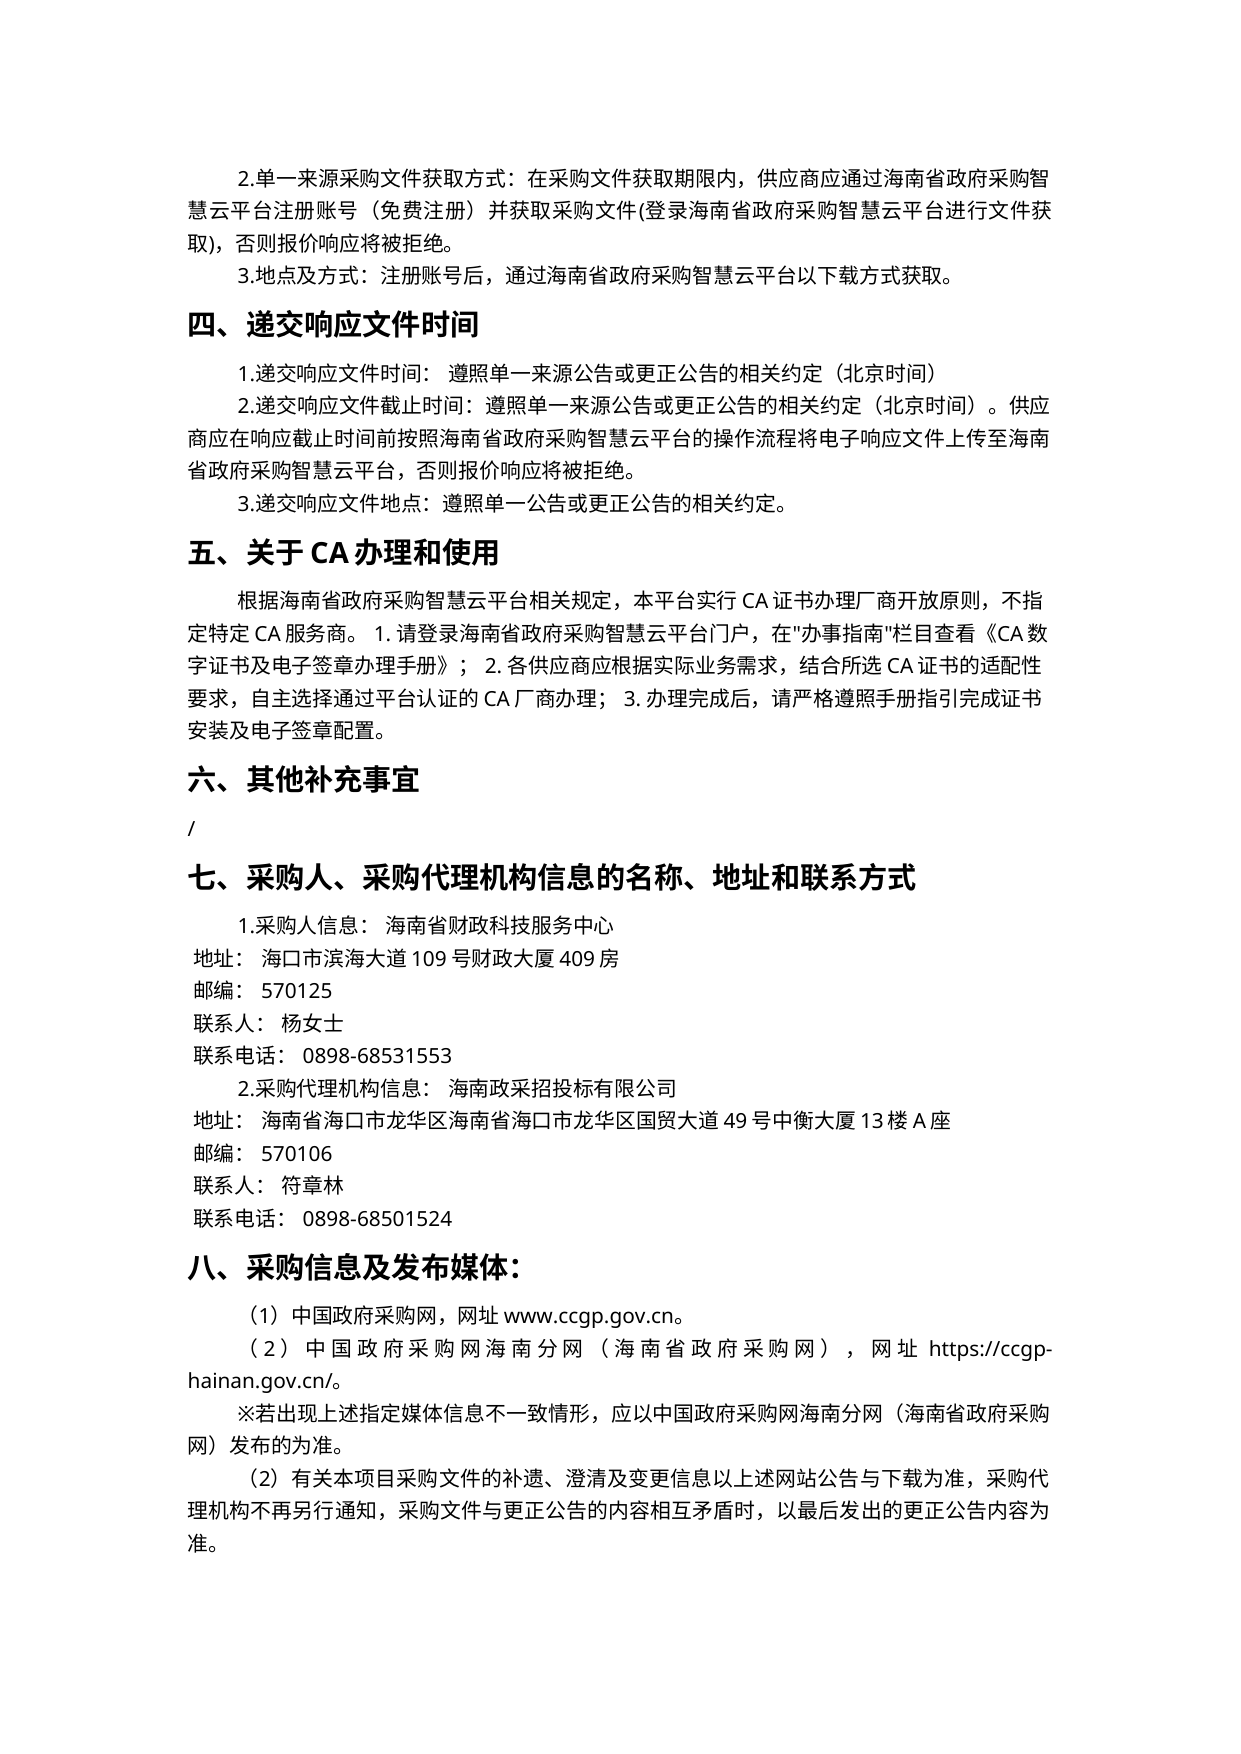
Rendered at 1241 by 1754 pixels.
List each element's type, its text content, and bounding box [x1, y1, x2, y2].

text （2）有关本项目采购文件的补遗、澄清及变更信息以上述网站公告与下载为准，采购代理机构不再另行通知，采购文件与更正公告的内容相互矛盾时，以最后发出的更正公告内容为准。 [187, 1462, 1053, 1559]
text 七、采购人、采购代理机构信息的名称、地址和联系方式 [187, 844, 1053, 909]
text 八、采购信息及发布媒体： [187, 1234, 1053, 1299]
text 1.采购人信息： 海南省财政科技服务中心 [187, 909, 1053, 942]
text 根据海南省政府采购智慧云平台相关规定，本平台实行CA证书办理厂商开放原则，不指定特定CA服务商。 1. 请登录海南省政府采购智慧云平台门户，在"办事指南"栏目查看《CA数字证书及电子签章办理手册》； 2. 各供应商应根据实际业务需求，结合所选CA证书的适配性要求，自主选择通过平台认证的CA厂商办理； 3. 办理完成后，请严格遵照手册指引完成证书安装及电子签章配置。 [187, 584, 1053, 747]
text 联系电话： 0898-68531553 [187, 1039, 1053, 1072]
text 3.地点及方式：注册账号后，通过海南省政府采购智慧云平台以下载方式获取。 [187, 259, 1053, 292]
text （2）中国政府采购网海南分网（海南省政府采购网），网址https://ccgp-hainan.gov.cn/。 [187, 1332, 1053, 1397]
text 联系电话： 0898-68501524 [187, 1202, 1053, 1234]
text （1）中国政府采购网，网址www.ccgp.gov.cn。 [187, 1299, 1053, 1332]
text 地址： 海口市滨海大道109号财政大厦409房 [187, 942, 1053, 974]
text 2.单一来源采购文件获取方式：在采购文件获取期限内，供应商应通过海南省政府采购智慧云平台注册账号（免费注册）并获取采购文件(登录海南省政府采购智慧云平台进行文件获取)，否则报价响应将被拒绝。 [187, 162, 1053, 259]
text 五、关于CA办理和使用 [187, 519, 1053, 584]
text 3.递交响应文件地点：遵照单一公告或更正公告的相关约定。 [187, 487, 1053, 519]
text 地址： 海南省海口市龙华区海南省海口市龙华区国贸大道49号中衡大厦13楼A座 [187, 1104, 1053, 1137]
text 联系人： 符章林 [187, 1169, 1053, 1202]
text 四、递交响应文件时间 [187, 292, 1053, 357]
text 邮编： 570106 [187, 1137, 1053, 1169]
text 1.递交响应文件时间： 遵照单一来源公告或更正公告的相关约定（北京时间） [187, 357, 1053, 389]
text 邮编： 570125 [187, 974, 1053, 1007]
text 2.递交响应文件截止时间：遵照单一来源公告或更正公告的相关约定（北京时间）。供应商应在响应截止时间前按照海南省政府采购智慧云平台的操作流程将电子响应文件上传至海南省政府采购智慧云平台，否则报价响应将被拒绝。 [187, 389, 1053, 487]
text ※若出现上述指定媒体信息不一致情形，应以中国政府采购网海南分网（海南省政府采购网）发布的为准。 [187, 1397, 1053, 1462]
text 六、其他补充事宜 [187, 747, 1053, 812]
text / [187, 812, 1053, 844]
text 2.采购代理机构信息： 海南政采招投标有限公司 [187, 1072, 1053, 1104]
text 联系人： 杨女士 [187, 1007, 1053, 1039]
